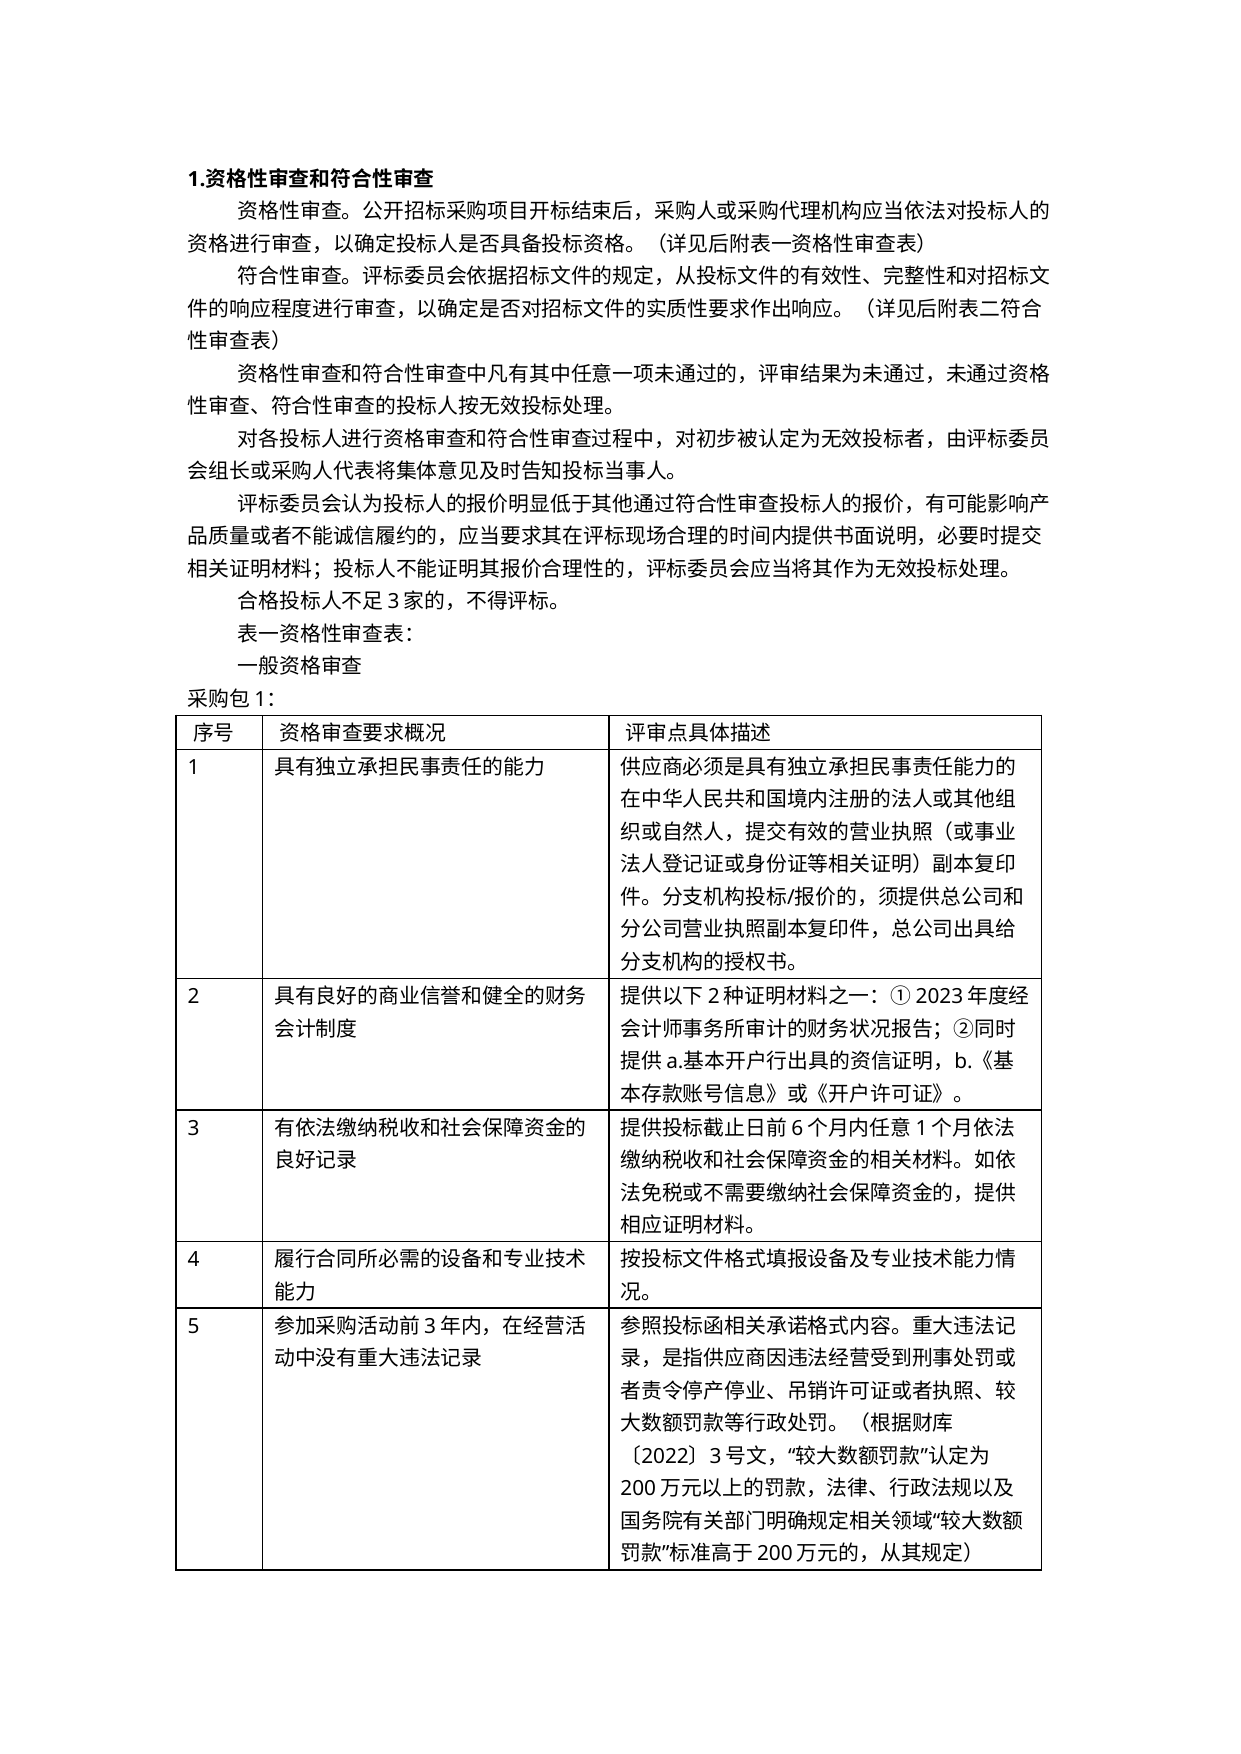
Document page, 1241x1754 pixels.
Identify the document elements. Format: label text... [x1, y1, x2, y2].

text 表一资格性审查表： [187, 617, 1053, 649]
text 符合性审查。评标委员会依据招标文件的规定，从投标文件的有效性、完整性和对招标文件的响应程度进行审查，以确定是否对招标文件的实质性要求作出响应。（详见后附表二符合性审查表） [187, 259, 1053, 357]
text 一般资格审查 [187, 649, 1053, 682]
table_cell 1 [177, 750, 262, 978]
table_cell 4 [177, 1242, 262, 1307]
table_cell 3 [177, 1111, 262, 1241]
table_cell 按投标文件格式填报设备及专业技术能力情况。 [610, 1242, 1041, 1307]
table_cell 5 [177, 1309, 262, 1569]
table_cell 具有独立承担民事责任的能力 [263, 750, 608, 978]
table_cell 履行合同所必需的设备和专业技术能力 [263, 1242, 608, 1307]
text 合格投标人不足3家的，不得评标。 [187, 584, 1053, 617]
table_cell 提供投标截止日前6个月内任意1个月依法缴纳税收和社会保障资金的相关材料。如依法免税或不需要缴纳社会保障资金的，提供相应证明材料。 [610, 1111, 1041, 1241]
text 1.资格性审查和符合性审查 [187, 162, 1053, 194]
table_cell 参加采购活动前3年内，在经营活动中没有重大违法记录 [263, 1309, 608, 1569]
text 资格性审查和符合性审查中凡有其中任意一项未通过的，评审结果为未通过，未通过资格性审查、符合性审查的投标人按无效投标处理。 [187, 357, 1053, 422]
table_cell 具有良好的商业信誉和健全的财务会计制度 [263, 979, 608, 1109]
table_cell 供应商必须是具有独立承担民事责任能力的在中华人民共和国境内注册的法人或其他组织或自然人，提交有效的营业执照（或事业法人登记证或身份证等相关证明）副本复印件。分支机构投标/报价的，须提供总公司和分公司营业执照副本复印件，总公司出具给分支机构的授权书。 [610, 750, 1041, 978]
table_cell 提供以下2种证明材料之一：①2023年度经会计师事务所审计的财务状况报告；②同时提供a.基本开户行出具的资信证明，b.《基本存款账号信息》或《开户许可证》。 [610, 979, 1041, 1109]
table_cell 有依法缴纳税收和社会保障资金的良好记录 [263, 1111, 608, 1241]
table_header 资格审查要求概况 [263, 716, 608, 748]
text 评标委员会认为投标人的报价明显低于其他通过符合性审查投标人的报价，有可能影响产品质量或者不能诚信履约的，应当要求其在评标现场合理的时间内提供书面说明，必要时提交相关证明材料；投标人不能证明其报价合理性的，评标委员会应当将其作为无效投标处理。 [187, 487, 1053, 584]
text 采购包1： [187, 682, 1053, 714]
table_cell 2 [177, 979, 262, 1109]
text 对各投标人进行资格审查和符合性审查过程中，对初步被认定为无效投标者，由评标委员会组长或采购人代表将集体意见及时告知投标当事人。 [187, 422, 1053, 487]
table_header 评审点具体描述 [610, 716, 1041, 748]
text 资格性审查。公开招标采购项目开标结束后，采购人或采购代理机构应当依法对投标人的资格进行审查，以确定投标人是否具备投标资格。（详见后附表一资格性审查表） [187, 194, 1053, 259]
table_cell 参照投标函相关承诺格式内容。重大违法记录，是指供应商因违法经营受到刑事处罚或者责令停产停业、吊销许可证或者执照、较大数额罚款等行政处罚。（根据财库〔2022〕3号文，“较大数额罚款”认定为200万元以上的罚款，法律、行政法规以及国务院有关部门明确规定相关领域“较大数额罚款”标准高于200万元的，从其规定） [610, 1309, 1041, 1569]
table_header 序号 [177, 716, 262, 748]
